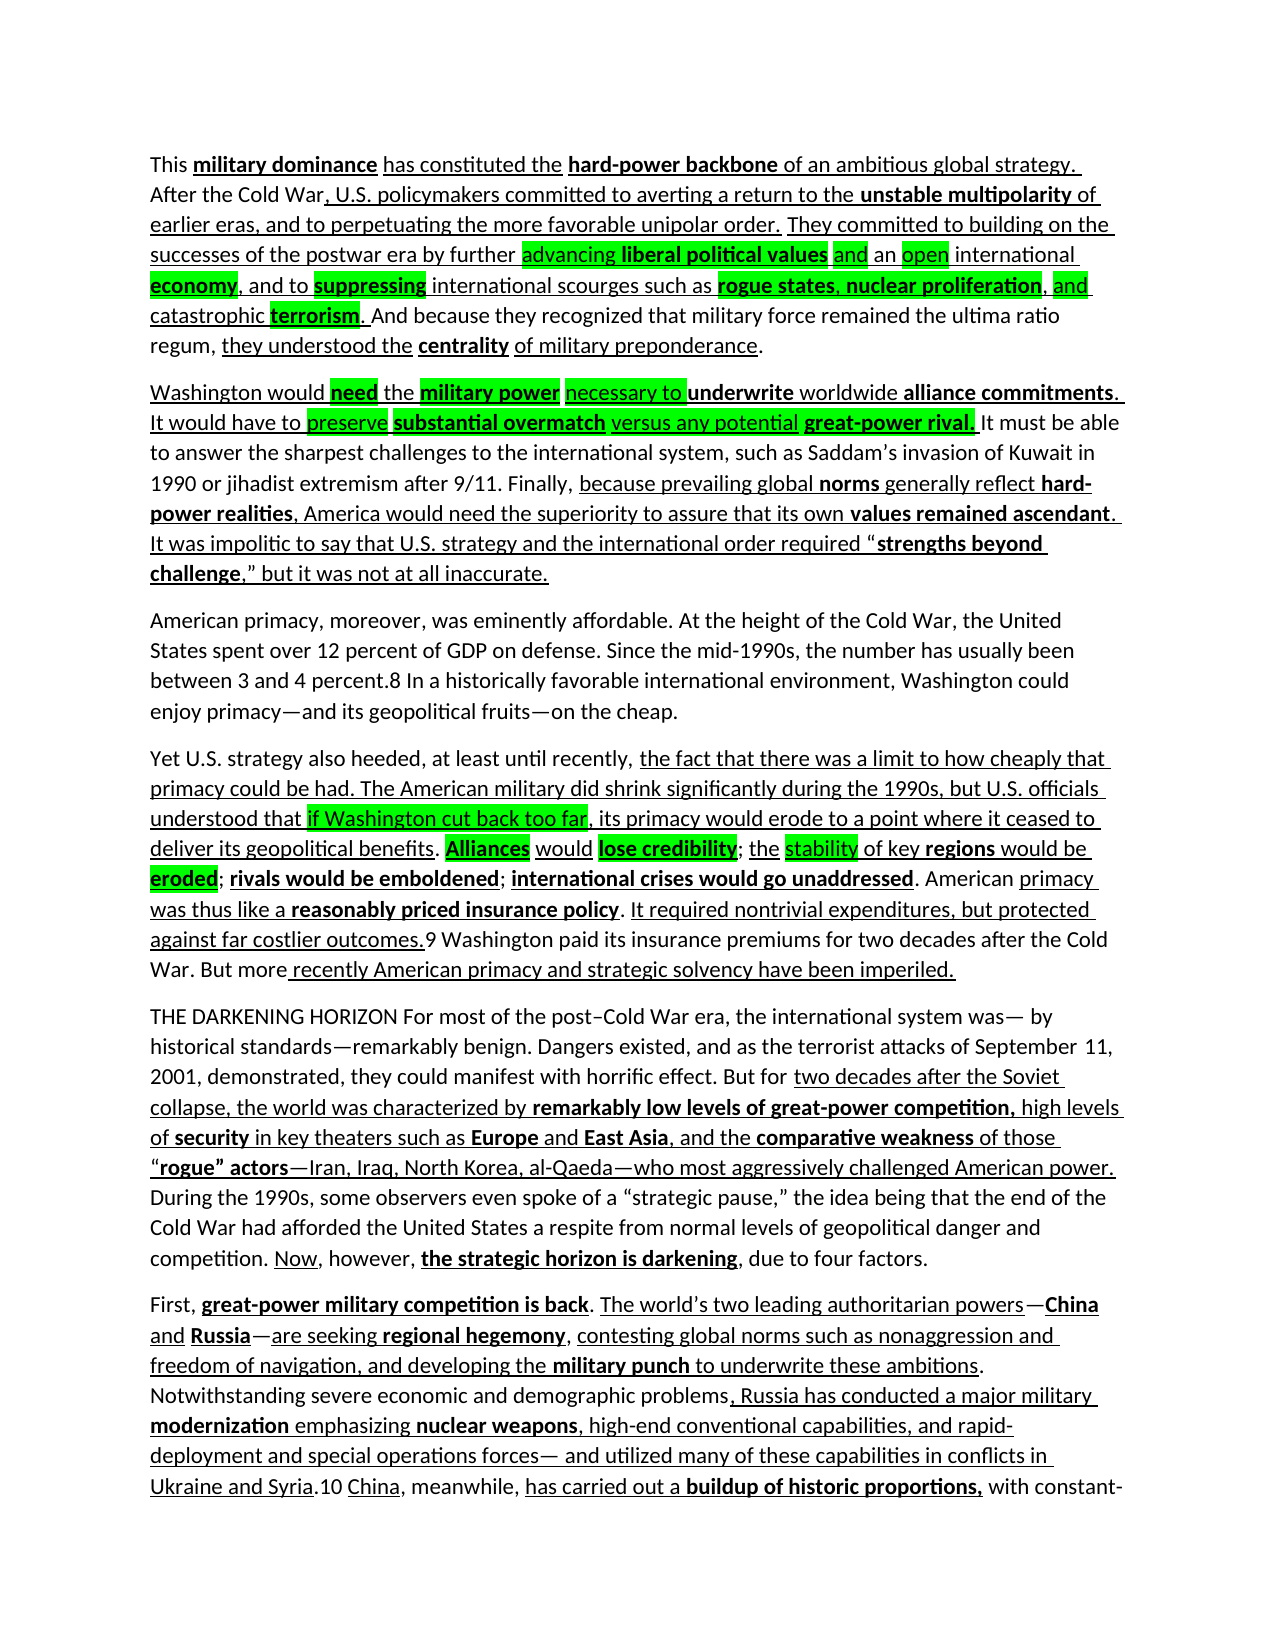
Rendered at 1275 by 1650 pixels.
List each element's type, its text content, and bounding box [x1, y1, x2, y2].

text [150, 1291, 1125, 1500]
text Yet U.S. strategy also heeded, at least until recently, the fact that there was a limit to how cheaply that primacy could be had. The American military did shrink significantly during the 1990s, but U.S. officials understood that if Washington cut back too far, its primacy would erode to a point where it ceased to deliver its geopolitical benefits. Alliances would lose credibility; the stability of key regions would be eroded; rivals would be emboldened; international crises would go unaddressed. American primacy was thus like a reasonably priced insurance policy. It required nontrivial expenditures, but protected against far costlier outcomes.9 Washington paid its insurance premiums for two decades after the Cold War. But more recently American primacy and strategic solvency have been imperiled. [150, 744, 1125, 983]
text Washington would need the military power necessary to underwrite worldwide alliance commitments. It would have to preserve substantial overmatch versus any potential great-power rival. It must be able to answer the sharpest challenges to the international system, such as Saddam’s invasion of Kuwait in 1990 or jihadist extremism after 9/11. Finally, because prevailing global norms generally reflect hard-power realities, America would need the superiority to assure that its own values remained ascendant. It was impolitic to say that U.S. strategy and the international order required “strengths beyond challenge,” but it was not at all inaccurate. [150, 378, 1125, 587]
text This military dominance has constituted the hard-power backbone of an ambitious global strategy. After the Cold War, U.S. policymakers committed to averting a return to the unstable multipolarity of earlier eras, and to perpetuating the more favorable unipolar order. They committed to building on the successes of the postwar era by further advancing liberal political values and an open international economy, and to suppressing international scourges such as rogue states, nuclear proliferation, and catastrophic terrorism. And because they recognized that military force remained the ultima ratio regum, they understood the centrality of military preponderance. [150, 150, 1125, 359]
text THE DARKENING HORIZON For most of the post–Cold War era, the international system was— by historical standards—remarkably benign. Dangers existed, and as the terrorist attacks of September 11, 2001, demonstrated, they could manifest with horrific effect. But for two decades after the Soviet collapse, the world was characterized by remarkably low levels of great-power competition, high levels of security in key theaters such as Europe and East Asia, and the comparative weakness of those “rogue” actors—Iran, Iraq, North Korea, al-Qaeda—who most aggressively challenged American power. During the 1990s, some observers even spoke of a “strategic pause,” the idea being that the end of the Cold War had afforded the United States a respite from normal levels of geopolitical danger and competition. Now, however, the strategic horizon is darkening, due to four factors. [150, 1002, 1125, 1272]
text American primacy, moreover, was eminently affordable. At the height of the Cold War, the United States spent over 12 percent of GDP on defense. Since the mid-1990s, the number has usually been between 3 and 4 percent.8 In a historically favorable international environment, Washington could enjoy primacy—and its geopolitical fruits—on the cheap. [150, 606, 1125, 725]
